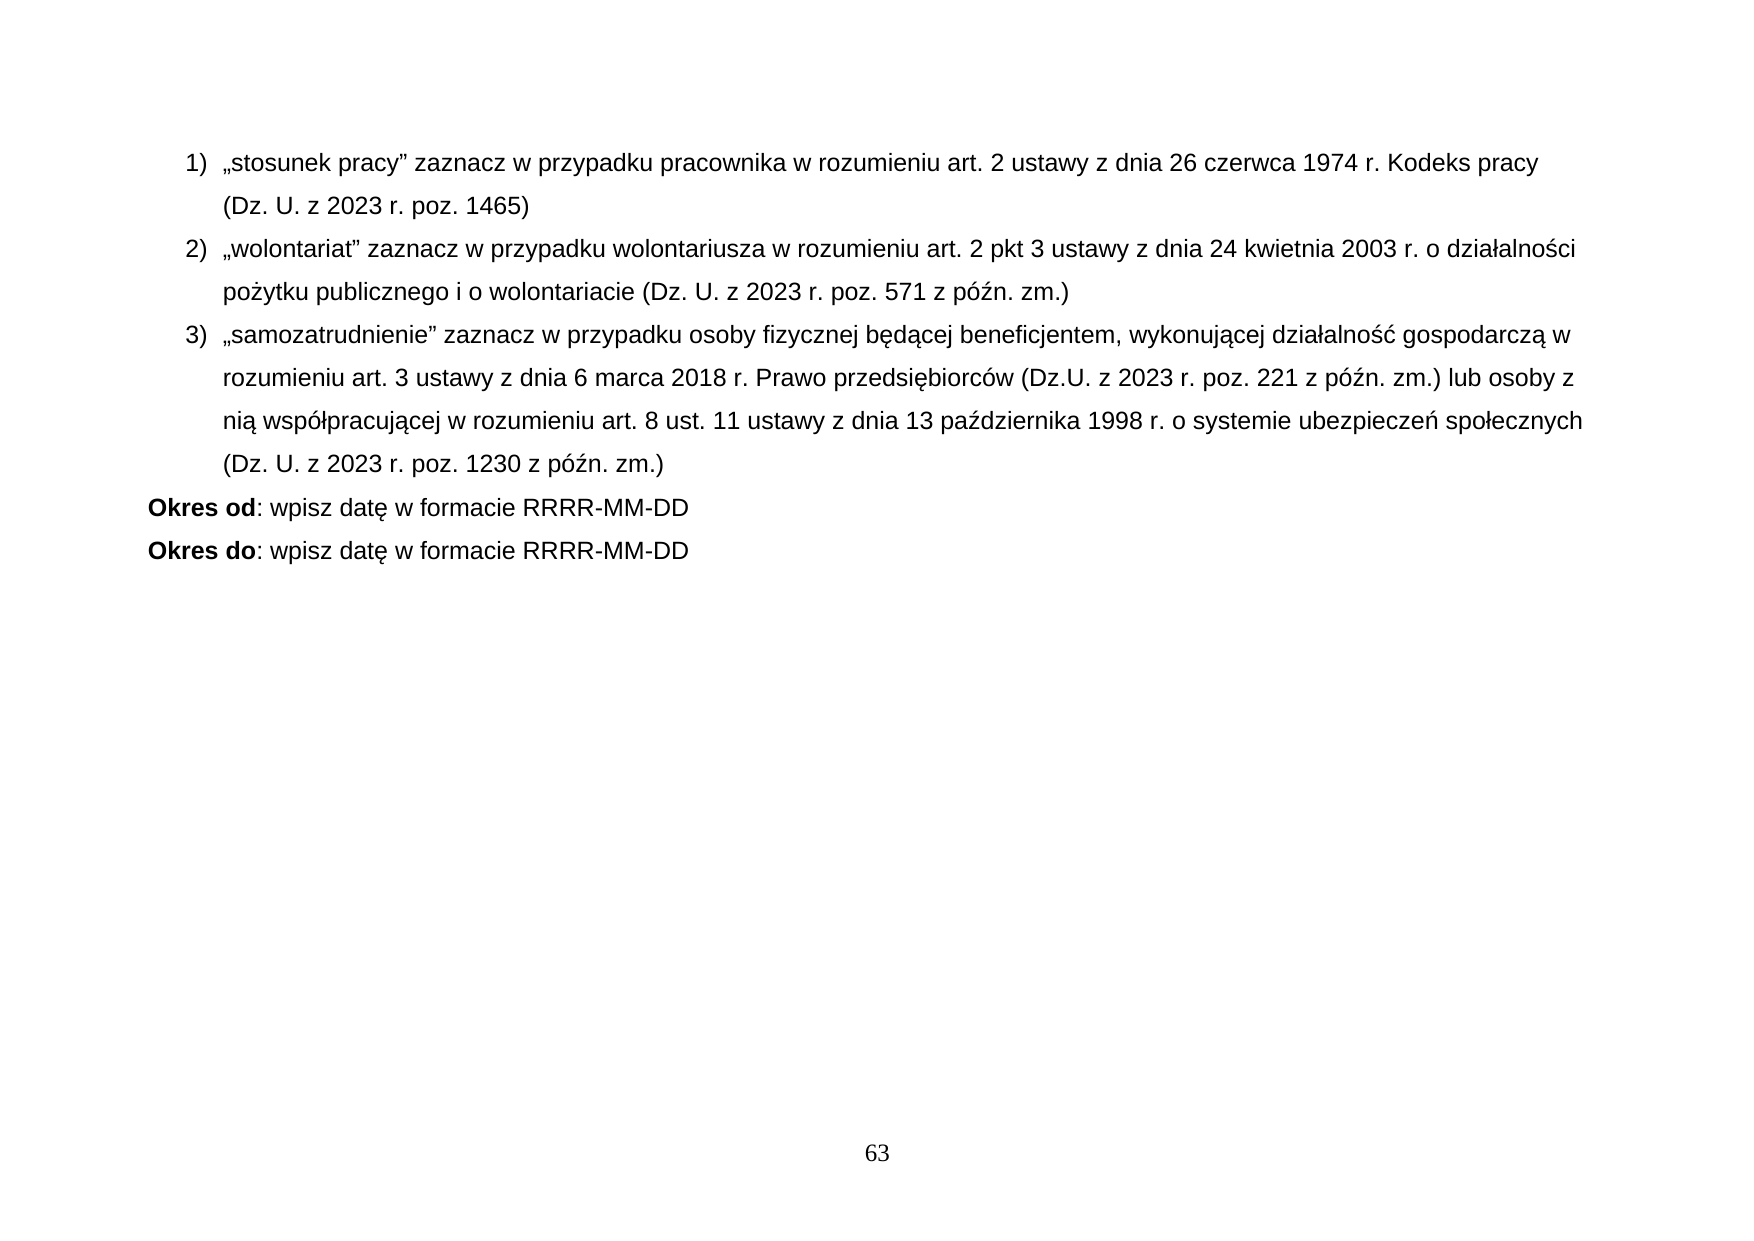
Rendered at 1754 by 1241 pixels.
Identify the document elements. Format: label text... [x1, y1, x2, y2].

list „samozatrudnienie” zaznacz w przypadku osoby fizycznej będącej beneficjentem, wykonującej działalność gospodarczą w rozumieniu art. 3 ustawy z dnia 6 marca 2018 r. Prawo przedsiębiorców (Dz.U. z 2023 r. poz. 221 z późn. zm.) lub osoby z nią współpracującej w rozumieniu art. 8 ust. 11 ustawy z dnia 13 października 1998 r. o systemie ubezpieczeń społecznych (Dz. U. z 2023 r. poz. 1230 z późn. zm.) [185, 320, 1606, 478]
list „wolontariat” zaznacz w przypadku wolontariusza w rozumieniu art. 2 pkt 3 ustawy z dnia 24 kwietnia 2003 r. o działalności pożytku publicznego i o wolontariacie (Dz. U. z 2023 r. poz. 571 z późn. zm.) [185, 234, 1606, 306]
text Okres od: wpisz datę w formacie RRRR-MM-DD [148, 493, 1606, 521]
list „stosunek pracy” zaznacz w przypadku pracownika w rozumieniu art. 2 ustawy z dnia 26 czerwca 1974 r. Kodeks pracy (Dz. U. z 2023 r. poz. 1465) [185, 148, 1606, 219]
text Okres do: wpisz datę w formacie RRRR-MM-DD [148, 536, 1606, 564]
